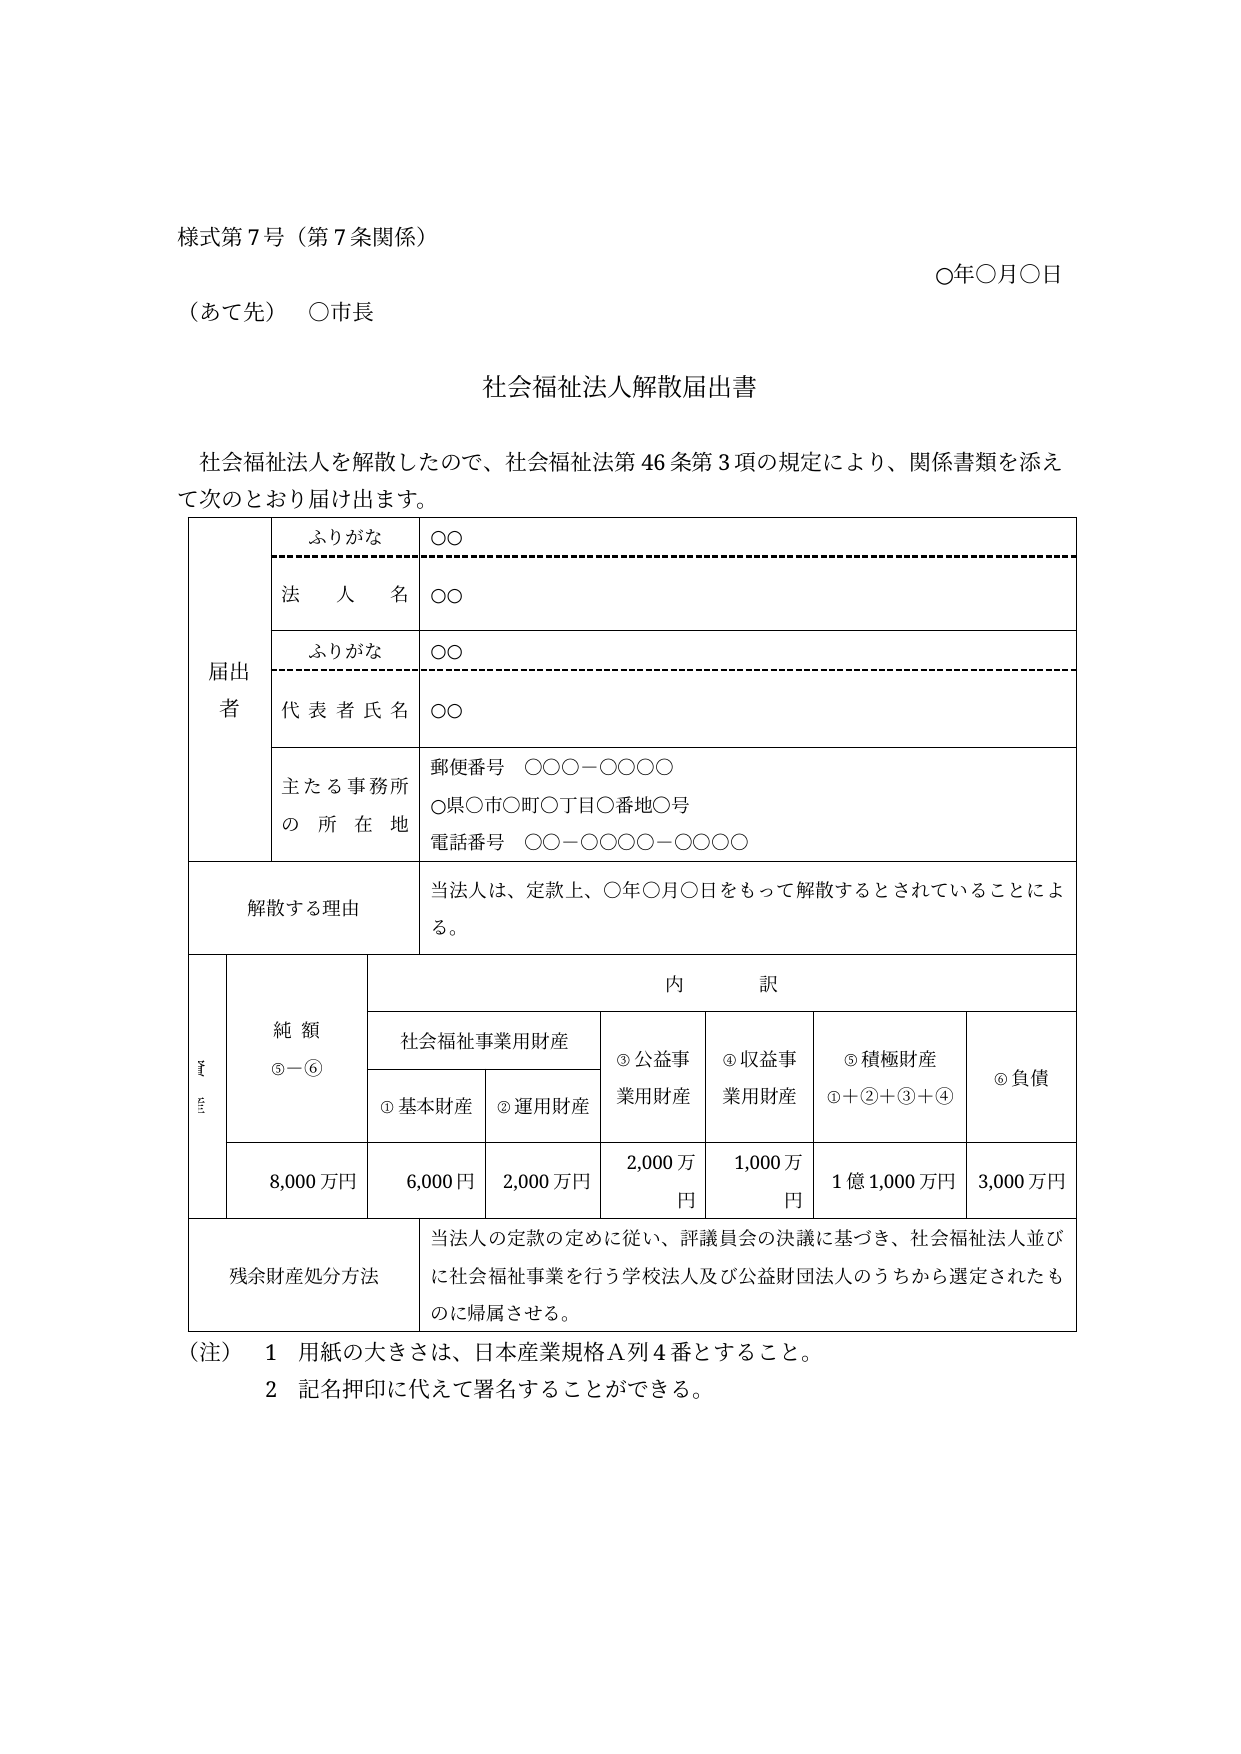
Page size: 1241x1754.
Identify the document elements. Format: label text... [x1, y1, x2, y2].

table_cell 社会福祉事業用財産 [368, 1012, 600, 1068]
table_cell ③公益事業用財産 [601, 1012, 705, 1142]
table_cell 残余財産処分方法 [189, 1219, 419, 1331]
table_cell 当法人の定款の定めに従い、評議員会の決議に基づき、社会福祉法人並びに社会福祉事業を行う学校法人及び公益財団法人のうちから選定されたものに帰属させる。 [420, 1219, 1076, 1331]
table_cell ○○ [420, 669, 1037, 747]
text （注） 1 用紙の大きさは、日本産業規格Ａ列4番とすること。 [177, 1332, 1063, 1370]
table_cell 8,000万円 [227, 1143, 367, 1218]
text ○年○月○日 [177, 254, 1063, 292]
table_cell 純額 ⑤－⑥ [227, 955, 367, 1142]
table_header ○○ [420, 518, 1076, 555]
table_cell 当法人は、定款上、○年○月○日をもって解散するとされていることによる。 [420, 862, 1076, 954]
table_cell 2,000万円 [486, 1143, 600, 1218]
table_header ふりがな [272, 518, 419, 555]
table_cell 1,000万円 [706, 1143, 813, 1218]
table_cell ④収益事業用財産 [706, 1012, 813, 1142]
text 様式第7号（第7条関係） [177, 217, 1063, 254]
table_cell ⑥負債 [967, 1012, 1076, 1142]
table_cell 解散する理由 [189, 862, 419, 954]
table_cell 3,000万円 [967, 1143, 1076, 1218]
text 2 記名押印に代えて署名することができる。 [265, 1370, 1063, 1407]
table_cell 代表者氏名 [272, 669, 419, 747]
table_cell 6,000円 [368, 1143, 485, 1218]
table_cell ○○ [420, 631, 1076, 669]
table_cell 主たる事務所の所在地 [272, 748, 419, 861]
table_cell ①基本財産 [368, 1070, 485, 1142]
table_cell 2,000万円 [601, 1143, 705, 1218]
table_cell ⑤積極財産 ①＋②＋③＋④ [814, 1012, 966, 1142]
text 社会福祉法人を解散したので、社会福祉法第46条第3項の規定により、関係書類を添えて次のとおり届け出ます。 [177, 442, 1063, 517]
table_cell 法人名 [272, 555, 419, 630]
table_cell 資産 [189, 955, 226, 1218]
table_cell ふりがな [272, 631, 419, 669]
table_cell 内訳 [368, 955, 1076, 1011]
table_cell ②運用財産 [486, 1070, 600, 1142]
table_cell 1億1,000万円 [814, 1143, 966, 1218]
text 社会福祉法人解散届出書 [177, 367, 1063, 404]
table_cell [1037, 669, 1076, 747]
text （あて先） ○市長 [177, 292, 1063, 329]
table_cell 郵便番号 ○○○－○○○○ ○県○市○町〇丁目〇番地〇号 電話番号 ○○－○○○○－○○○○ [420, 748, 1076, 861]
table_header 届出者 [189, 518, 271, 861]
table_cell ○○ [420, 555, 1076, 630]
